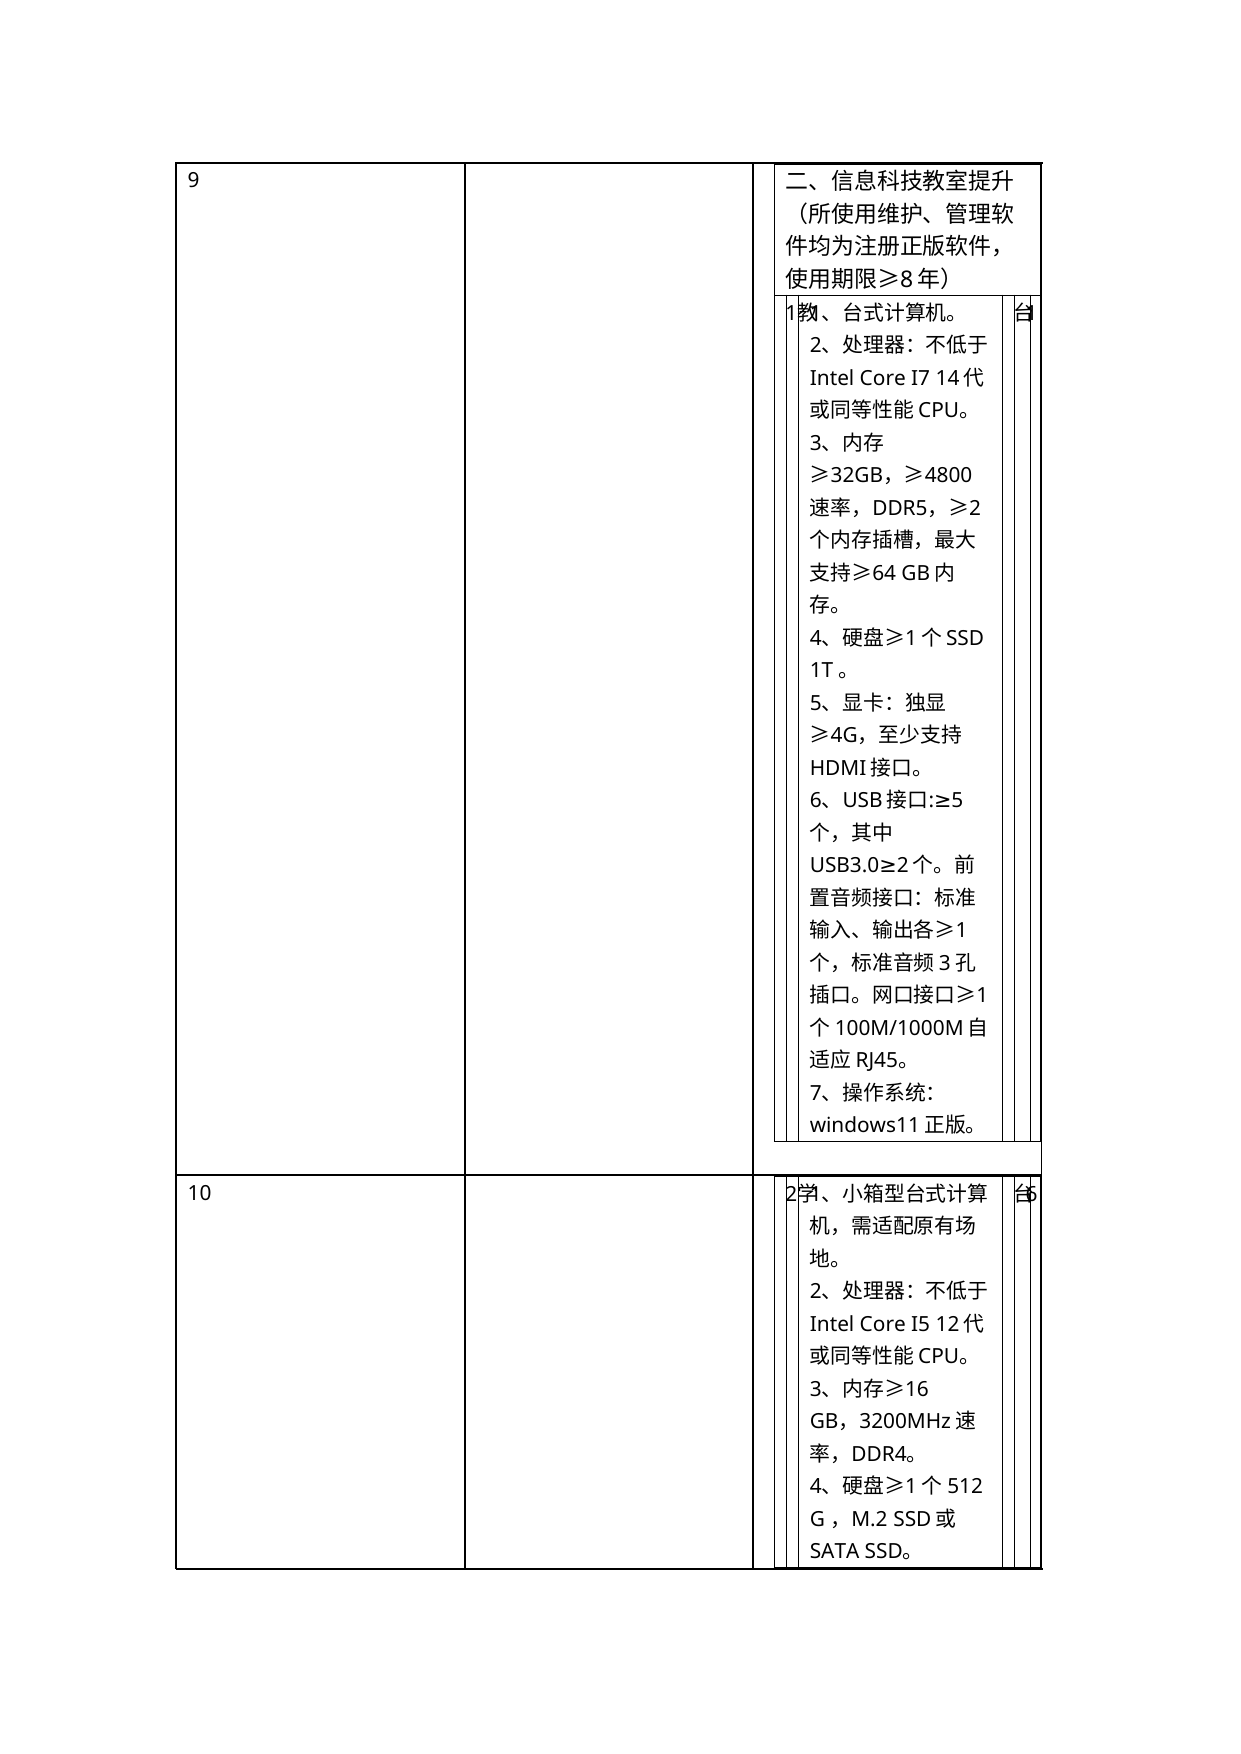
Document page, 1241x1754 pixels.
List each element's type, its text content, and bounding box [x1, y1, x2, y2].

table_cell [775, 1177, 786, 1567]
table_cell [799, 1177, 1002, 1567]
table_cell 9 [177, 164, 464, 1174]
table_cell [1031, 1177, 1040, 1567]
table_cell [466, 1176, 752, 1568]
table_cell [1015, 1177, 1030, 1190]
table_cell [754, 1176, 774, 1568]
table_cell 10 [177, 1176, 464, 1568]
table_cell [787, 1177, 798, 1567]
table_cell [1003, 1177, 1014, 1567]
table_cell [754, 164, 1041, 1174]
table_cell [466, 164, 752, 1174]
table_cell [1015, 1191, 1030, 1567]
